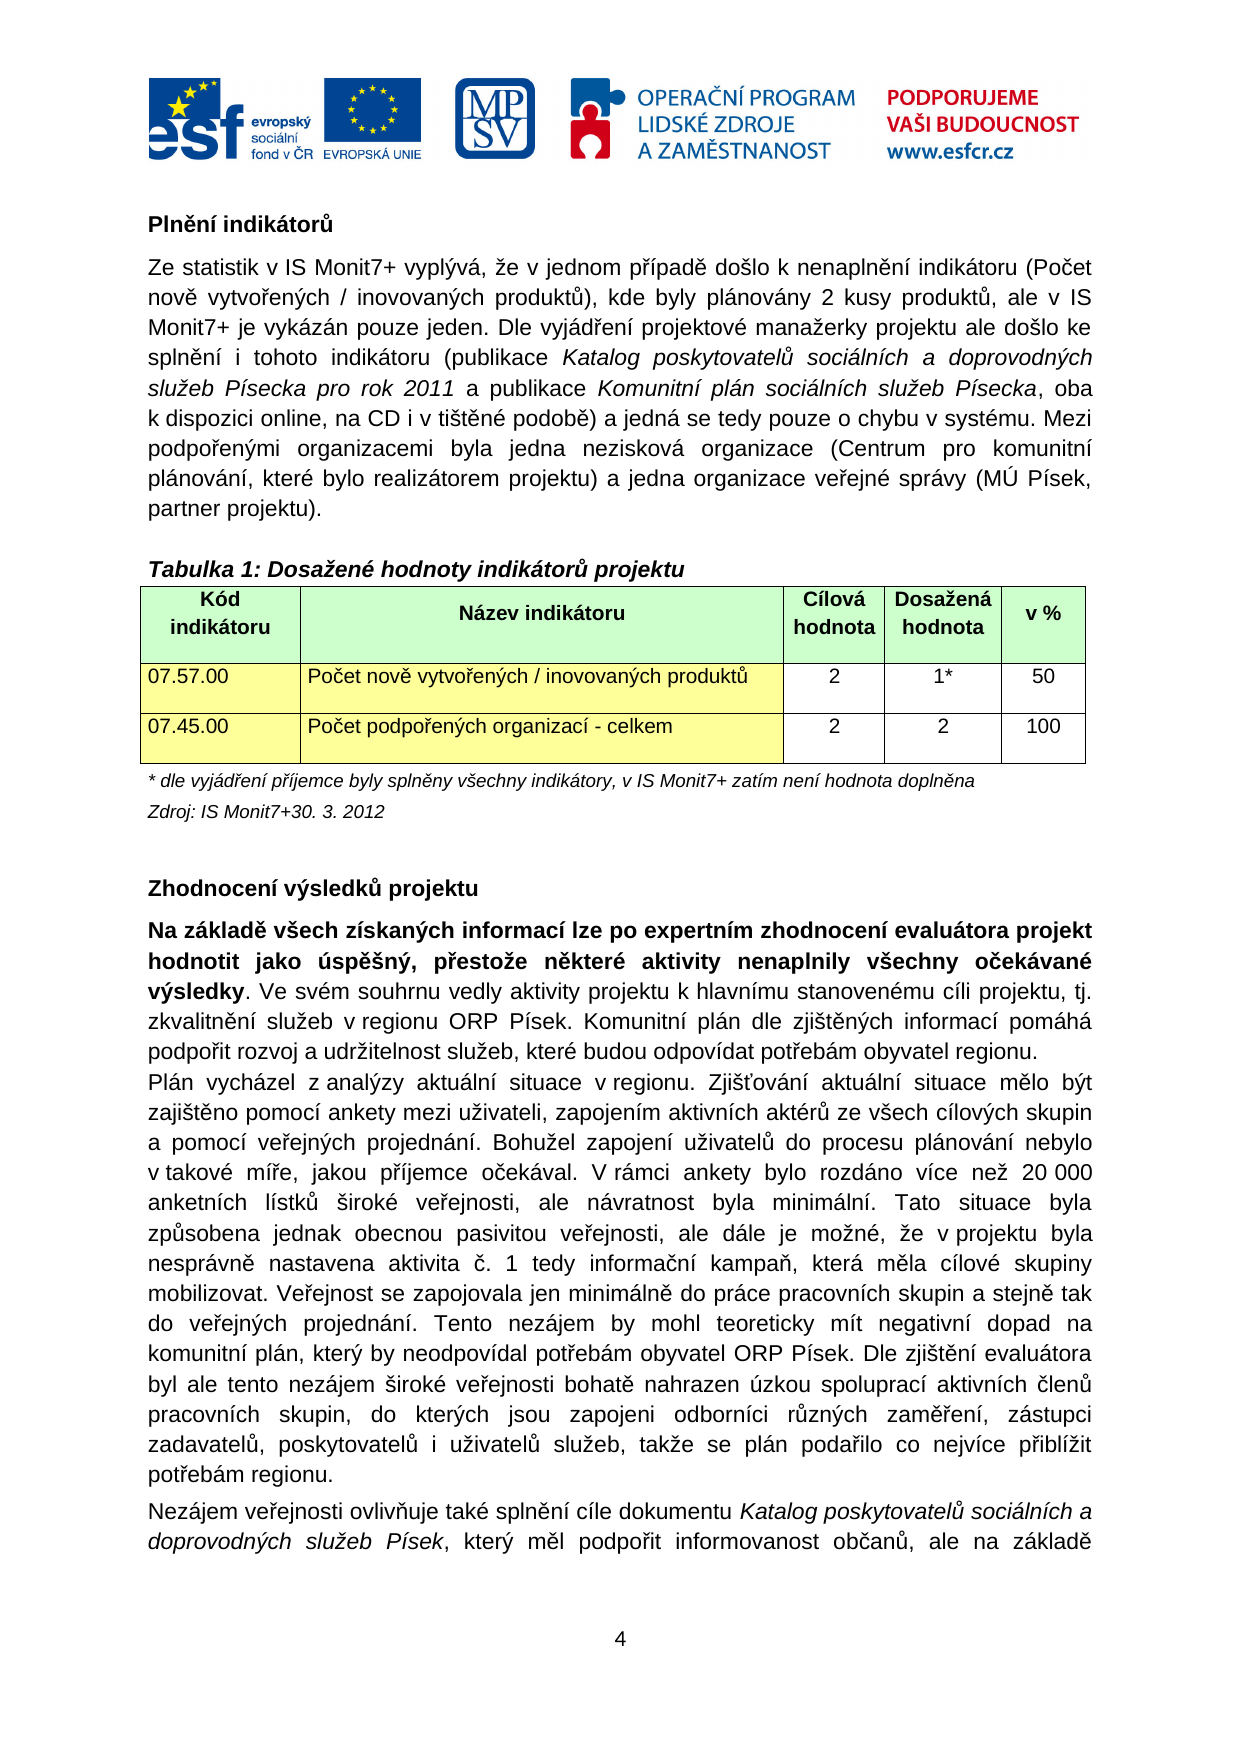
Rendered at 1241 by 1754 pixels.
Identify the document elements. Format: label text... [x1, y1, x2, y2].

table_cell 100 [1002, 714, 1085, 763]
table_header Cílová hodnota [784, 587, 884, 663]
subtitle Plnění indikátorů [148, 211, 1093, 237]
table_cell 2 [784, 714, 884, 763]
table_cell 50 [1002, 664, 1085, 713]
text Zdroj: IS Monit7+30. 3. 2012 [148, 801, 1093, 822]
text Na základě všech získaných informací lze po expertním zhodnocení evaluátora projekt hodnotit jako úspěšný, přestože některé aktivity nenaplnily všechny očekávané výsledky. Ve svém souhrnu vedly aktivity projektu k hlavnímu stanovenému cíli projektu, tj. zkvalitnění služeb v regionu ORP Písek. Komunitní plán dle zjištěných informací pomáhá podpořit rozvoj a udržitelnost služeb, které budou odpovídat potřebám obyvatel regionu. [148, 917, 1093, 1064]
table_cell 07.45.00 [141, 714, 300, 763]
table_header v % [1002, 587, 1085, 663]
table_cell Počet podpořených organizací - celkem [301, 714, 783, 763]
table_cell 2 [784, 664, 884, 713]
table_header Dosažená hodnota [885, 587, 1001, 663]
text Tabulka 1: Dosažené hodnoty indikátorů projektu [148, 556, 1093, 582]
table_cell 2 [885, 714, 1001, 763]
text * dle vyjádření příjemce byly splněny všechny indikátory, v IS Monit7+ zatím není hodnota doplněna [148, 770, 1093, 791]
text Ze statistik v IS Monit7+ vyplývá, že v jednom případě došlo k nenaplnění indikátoru (Počet nově vytvořených / inovovaných produktů), kde byly plánovány 2 kusy produktů, ale v IS Monit7+ je vykázán pouze jeden. Dle vyjádření projektové manažerky projektu ale došlo ke splnění i tohoto indikátoru (publikace Katalog poskytovatelů sociálních a doprovodných služeb Písecka pro rok 2011 a publikace Komunitní plán sociálních služeb Písecka, oba k dispozici online, na CD i v tištěné podobě) a jedná se tedy pouze o chybu v systému. Mezi podpořenými organizacemi byla jedna nezisková organizace (Centrum pro komunitní plánování, které bylo realizátorem projektu) a jedna organizace veřejné správy (MÚ Písek, partner projektu). [148, 254, 1093, 522]
text Zhodnocení výsledků projektu [148, 875, 1093, 901]
table_cell 07.57.00 [141, 664, 300, 713]
table_cell Počet nově vytvořených / inovovaných produktů [301, 664, 783, 713]
picture [147, 73, 1093, 171]
table_header Název indikátoru [301, 587, 783, 663]
text Plán vycházel z analýzy aktuální situace v regionu. Zjišťování aktuální situace mělo být zajištěno pomocí ankety mezi uživateli, zapojením aktivních aktérů ze všech cílových skupin a pomocí veřejných projednání. Bohužel zapojení uživatelů do procesu plánování nebylo v takové míře, jakou příjemce očekával. V rámci ankety bylo rozdáno více než 20 000 anketních lístků široké veřejnosti, ale návratnost byla minimální. Tato situace byla způsobena jednak obecnou pasivitou veřejnosti, ale dále je možné, že v projektu byla nesprávně nastavena aktivita č. 1 tedy informační kampaň, která měla cílové skupiny mobilizovat. Veřejnost se zapojovala jen minimálně do práce pracovních skupin a stejně tak do veřejných projednání. Tento nezájem by mohl teoreticky mít negativní dopad na komunitní plán, který by neodpovídal potřebám obyvatel ORP Písek. Dle zjištění evaluátora byl ale tento nezájem široké veřejnosti bohatě nahrazen úzkou spoluprací aktivních členů pracovních skupin, do kterých jsou zapojeni odborníci různých zaměření, zástupci zadavatelů, poskytovatelů i uživatelů služeb, takže se plán podařilo co nejvíce přiblížit potřebám regionu. [148, 1068, 1093, 1487]
table_header Kód indikátoru [141, 587, 300, 663]
table_cell 1* [885, 664, 1001, 713]
